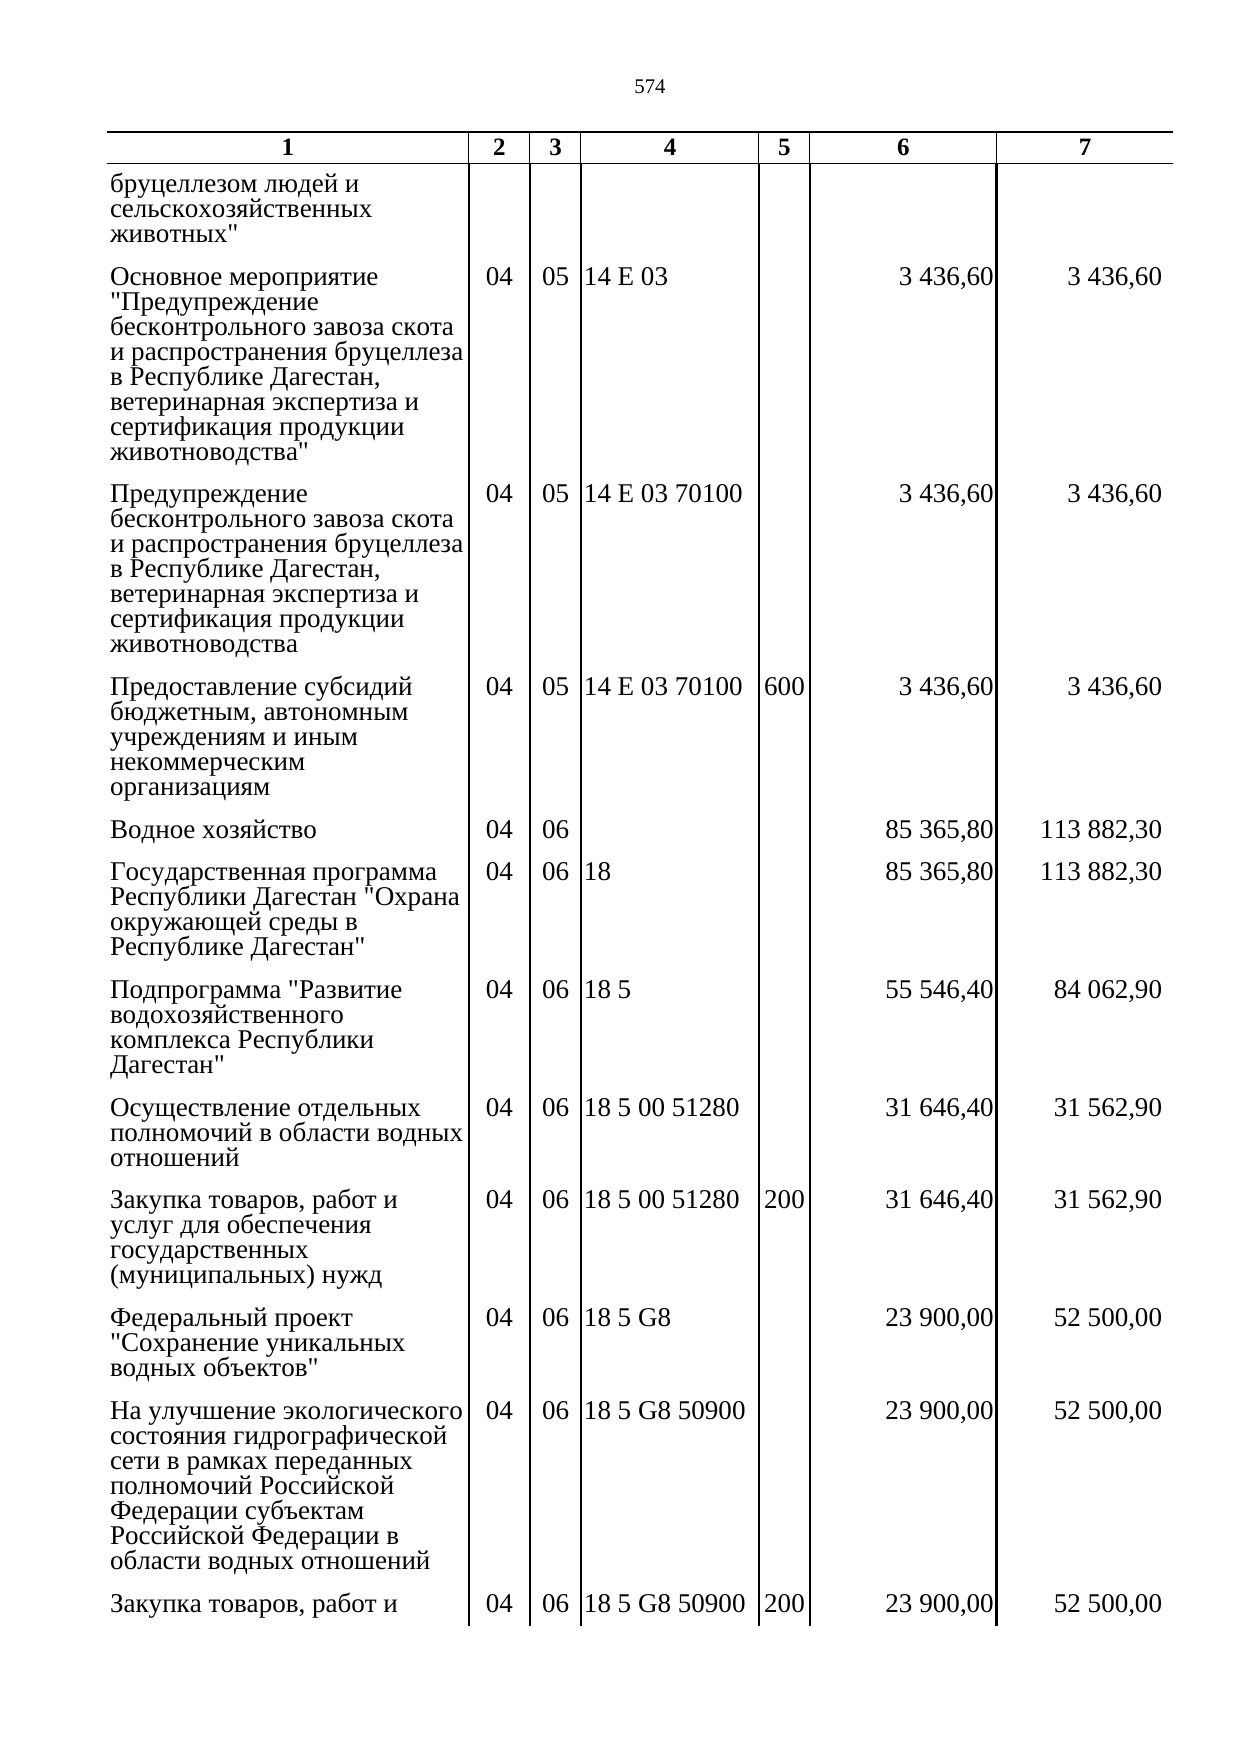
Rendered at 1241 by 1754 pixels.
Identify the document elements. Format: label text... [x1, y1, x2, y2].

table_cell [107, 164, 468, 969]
table_header 1 [107, 133, 468, 163]
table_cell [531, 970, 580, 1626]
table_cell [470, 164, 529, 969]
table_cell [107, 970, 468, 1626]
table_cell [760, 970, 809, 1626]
table_header 7 [997, 133, 1173, 163]
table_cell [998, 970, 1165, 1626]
table_header 6 [810, 133, 996, 163]
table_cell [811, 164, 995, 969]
table_header 4 [581, 133, 758, 163]
table_header 3 [530, 133, 580, 163]
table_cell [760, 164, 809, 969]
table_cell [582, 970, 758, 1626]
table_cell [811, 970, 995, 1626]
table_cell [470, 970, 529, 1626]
table_header 2 [469, 133, 529, 163]
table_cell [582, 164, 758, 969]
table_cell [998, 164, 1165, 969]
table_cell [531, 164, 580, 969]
table_header 5 [759, 133, 809, 163]
